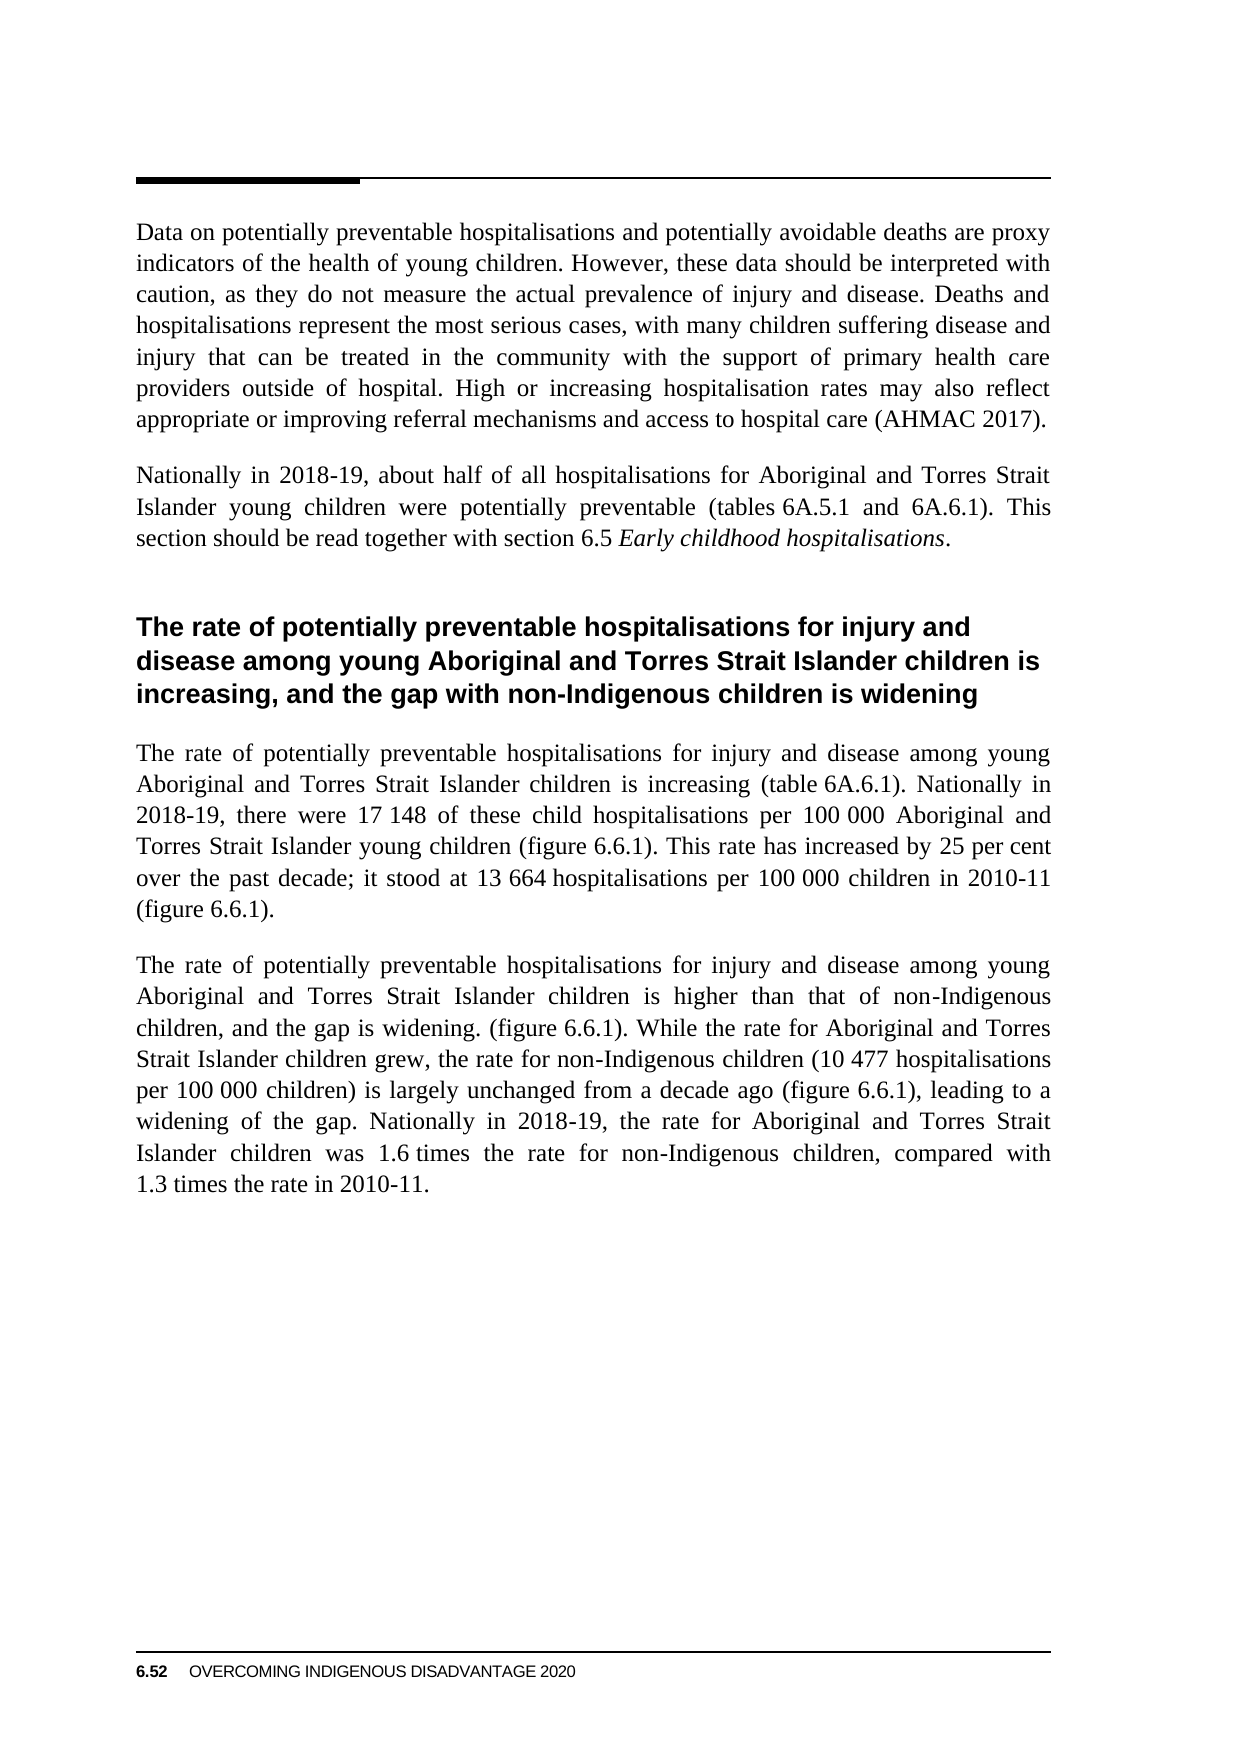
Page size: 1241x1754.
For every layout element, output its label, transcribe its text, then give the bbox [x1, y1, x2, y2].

subtitle The rate of potentially preventable hospitalisations for injury and disease among young Aboriginal and Torres Strait Islander children is increasing, and the gap with non-Indigenous children is widening [136, 610, 1051, 710]
text Data on potentially preventable hospitalisations and potentially avoidable deaths are proxy indicators of the health of young children. However, these data should be interpreted with caution, as they do not measure the actual prevalence of injury and disease. Deaths and hospitalisations represent the most serious cases, with many children suffering disease and injury that can be treated in the community with the support of primary health care providers outside of hospital. High or increasing hospitalisation rates may also reflect appropriate or improving referral mechanisms and access to hospital care (AHMAC 2017). [136, 214, 1051, 433]
text The rate of potentially preventable hospitalisations for injury and disease among young Aboriginal and Torres Strait Islander children is increasing (table 6A.6.1). Nationally in 2018-19, there were 17 148 of these child hospitalisations per 100 000 Aboriginal and Torres Strait Islander young children (figure 6.6.1). This rate has increased by 25 per cent over the past decade; it stood at 13 664 hospitalisations per 100 000 children in 2010-11 (figure 6.6.1). [136, 735, 1051, 923]
text Nationally in 2018-19, about half of all hospitalisations for Aboriginal and Torres Strait Islander young children were potentially preventable (tables 6A.5.1 and 6A.6.1). This section should be read together with section 6.5 Early childhood hospitalisations. [136, 458, 1051, 552]
text The rate of potentially preventable hospitalisations for injury and disease among young Aboriginal and Torres Strait Islander children is higher than that of non-Indigenous children, and the gap is widening. (figure 6.6.1). While the rate for Aboriginal and Torres Strait Islander children grew, the rate for non-Indigenous children (10 477 hospitalisations per 100 000 children) is largely unchanged from a decade ago (figure 6.6.1), leading to a widening of the gap. Nationally in 2018-19, the rate for Aboriginal and Torres Strait Islander children was 1.6 times the rate for non-Indigenous children, compared with 1.3 times the rate in 2010-11. [136, 948, 1051, 1198]
